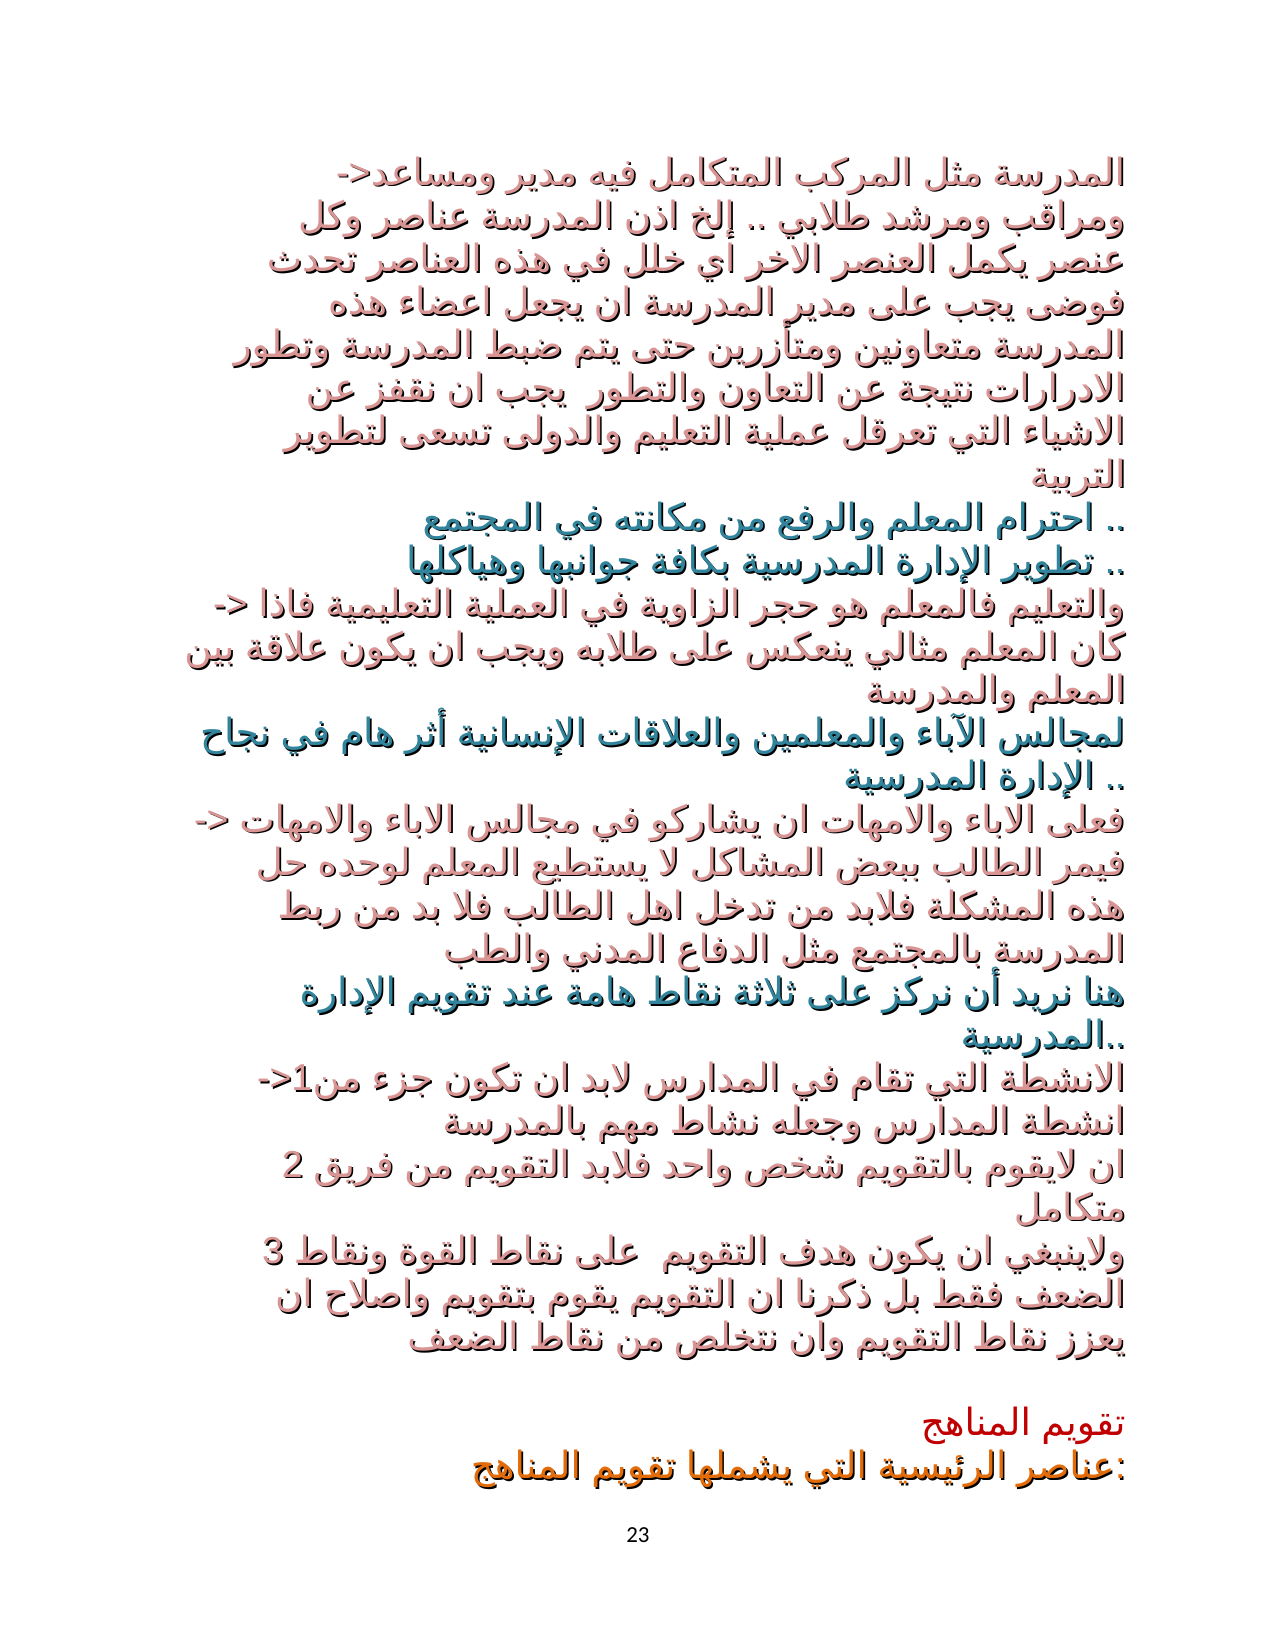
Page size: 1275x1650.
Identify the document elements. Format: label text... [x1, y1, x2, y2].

text -> فعلى الاباء والامهات ان يشاركو في مجالس الاباء والامهات فيمر الطالب ببعض المشاكل لا يستطيع المعلم لوحده حل هذه المشكلة فلابد من تدخل اهل الطالب فلا بد من ربط المدرسة بالمجتمع مثل الدفاع المدني والطب [150, 797, 1125, 969]
list 2 ان لايقوم بالتقويم شخص واحد فلابد التقويم من فريق متكامل [225, 1142, 1125, 1228]
text هنا نريد أن نركز على ثلاثة نقاط هامة عند تقويم الإدارة المدرسية.. [150, 969, 1125, 1056]
text احترام المعلم والرفع من مكانته في المجتمع .. [150, 495, 1125, 538]
text عناصر الرئيسية التي يشملها تقويم المناهج: [150, 1444, 1125, 1487]
text تطوير الإدارة المدرسية بكافة جوانبها وهياكلها .. [150, 538, 1125, 581]
list ->المدرسة مثل المركب المتكامل فيه مدير ومساعد ومراقب ومرشد طلابي .. إلخ اذن المدرسة عناصر وكل عنصر يكمل العنصر الاخر اي خلل في هذه العناصر تحدث فوضى يجب على مدير المدرسة ان يجعل اعضاء هذه المدرسة متعاونين ومتأزرين حتى يتم ضبط المدرسة وتطور الادرارات نتيجة عن التعاون والتطور يجب ان نقفز عن الاشياء التي تعرقل عملية التعليم والدولى تسعى لتطوير التربية [225, 150, 1125, 495]
text تقويم المناهج [150, 1401, 1125, 1444]
text -> والتعليم فالمعلم هو حجر الزاوية في العملية التعليمية فاذا كان المعلم مثالي ينعكس على طلابه ويجب ان يكون علاقة بين المعلم والمدرسة [150, 581, 1125, 711]
list ->1الانشطة التي تقام في المدارس لابد ان تكون جزء من انشطة المدارس وجعله نشاط مهم بالمدرسة [225, 1056, 1125, 1142]
list 3 ولاينبغي ان يكون هدف التقويم على نقاط القوة ونقاط الضعف فقط بل ذكرنا ان التقويم يقوم بتقويم واصلاح ان يعزز نقاط التقويم وان نتخلص من نقاط الضعف [225, 1228, 1125, 1357]
text لمجالس الآباء والمعلمين والعلاقات الإنسانية أثر هام في نجاح الإدارة المدرسية .. [150, 711, 1125, 797]
